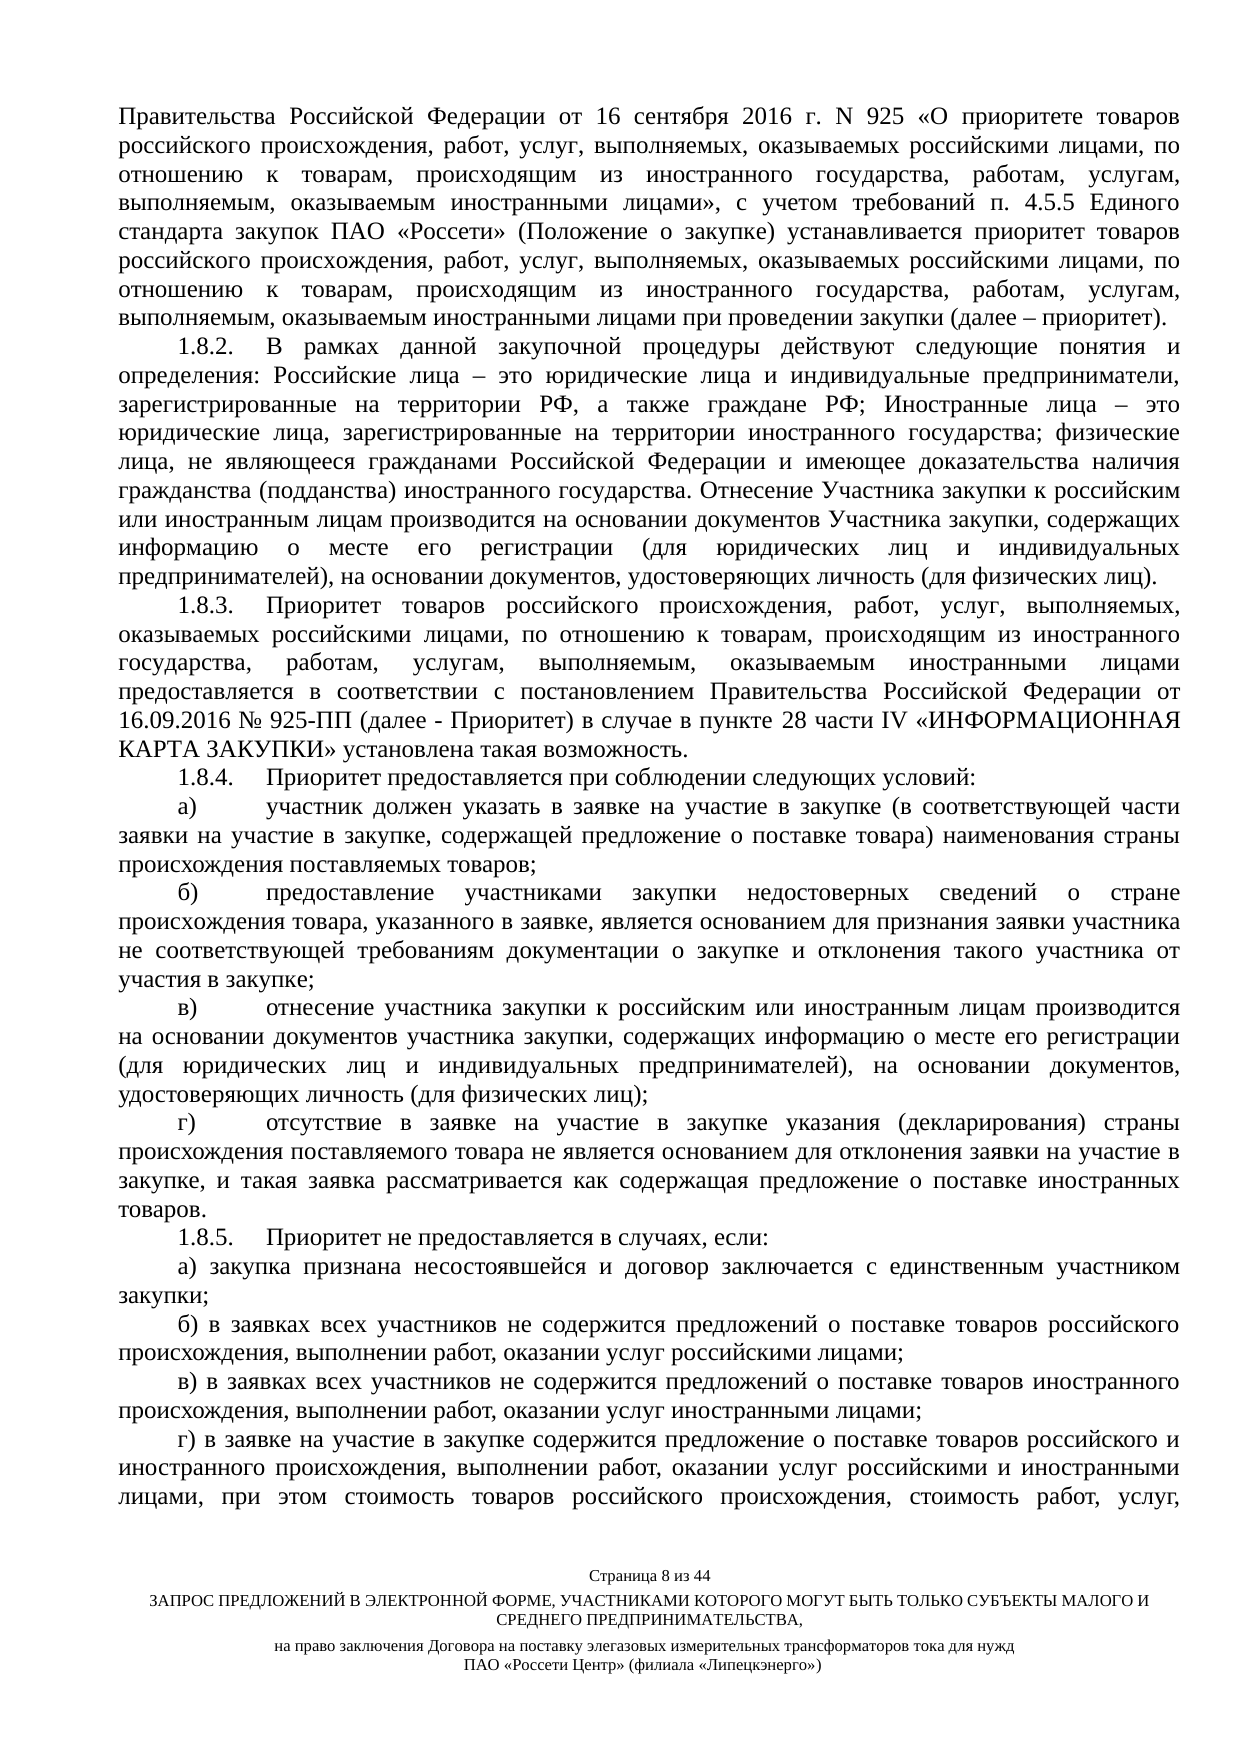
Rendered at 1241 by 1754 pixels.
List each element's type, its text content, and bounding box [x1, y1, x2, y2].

list а) закупка признана несостоявшейся и договор заключается с единственным участником закупки; [118, 1251, 1181, 1309]
subtitle Приоритет товаров российского происхождения, работ, услуг, выполняемых, оказываемых российскими лицами, по отношению к товарам, происходящим из иностранного государства, работам, услугам, выполняемым, оказываемым иностранными лицами предоставляется в соответствии с постановлением Правительства Российской Федерации от 16.09.2016 № 925-ПП (далее - Приоритет) в случае в пункте 28 части IV «ИНФОРМАЦИОННАЯ КАРТА ЗАКУПКИ» установлена такая возможность. [118, 590, 1181, 762]
subtitle В рамках данной закупочной процедуры действуют следующие понятия и определения: Российские лица – это юридические лица и индивидуальные предприниматели, зарегистрированные на территории РФ, а также граждане РФ; Иностранные лица – это юридические лица, зарегистрированные на территории иностранного государства; физические лица, не являющееся гражданами Российской Федерации и имеющее доказательства наличия гражданства (подданства) иностранного государства. Отнесение Участника закупки к российским или иностранным лицам производится на основании документов Участника закупки, содержащих информацию о месте его регистрации (для юридических лиц и индивидуальных предпринимателей), на основании документов, удостоверяющих личность (для физических лиц). [118, 331, 1181, 590]
subtitle Приоритет предоставляется при соблюдении следующих условий: [118, 762, 1181, 791]
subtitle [118, 101, 1181, 331]
list отсутствие в заявке на участие в закупке указания (декларирования) страны происхождения поставляемого товара не является основанием для отклонения заявки на участие в закупке, и такая заявка рассматривается как содержащая предложение о поставке иностранных товаров. [118, 1107, 1181, 1222]
subtitle Приоритет не предоставляется в случаях, если: [118, 1222, 1181, 1251]
list участник должен указать в заявке на участие в закупке (в соответствующей части заявки на участие в закупке, содержащей предложение о поставке товара) наименования страны происхождения поставляемых товаров; [118, 791, 1181, 877]
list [118, 1424, 1181, 1510]
list отнесение участника закупки к российским или иностранным лицам производится на основании документов участника закупки, содержащих информацию о месте его регистрации (для юридических лиц и индивидуальных предпринимателей), на основании документов, удостоверяющих личность (для физических лиц); [118, 992, 1181, 1107]
list в) в заявках всех участников не содержится предложений о поставке товаров иностранного происхождения, выполнении работ, оказании услуг иностранными лицами; [118, 1366, 1181, 1424]
list предоставление участниками закупки недостоверных сведений о стране происхождения товара, указанного в заявке, является основанием для признания заявки участника не соответствующей требованиям документации о закупке и отклонения такого участника от участия в закупке; [118, 877, 1181, 992]
list б) в заявках всех участников не содержится предложений о поставке товаров российского происхождения, выполнении работ, оказании услуг российскими лицами; [118, 1309, 1181, 1366]
